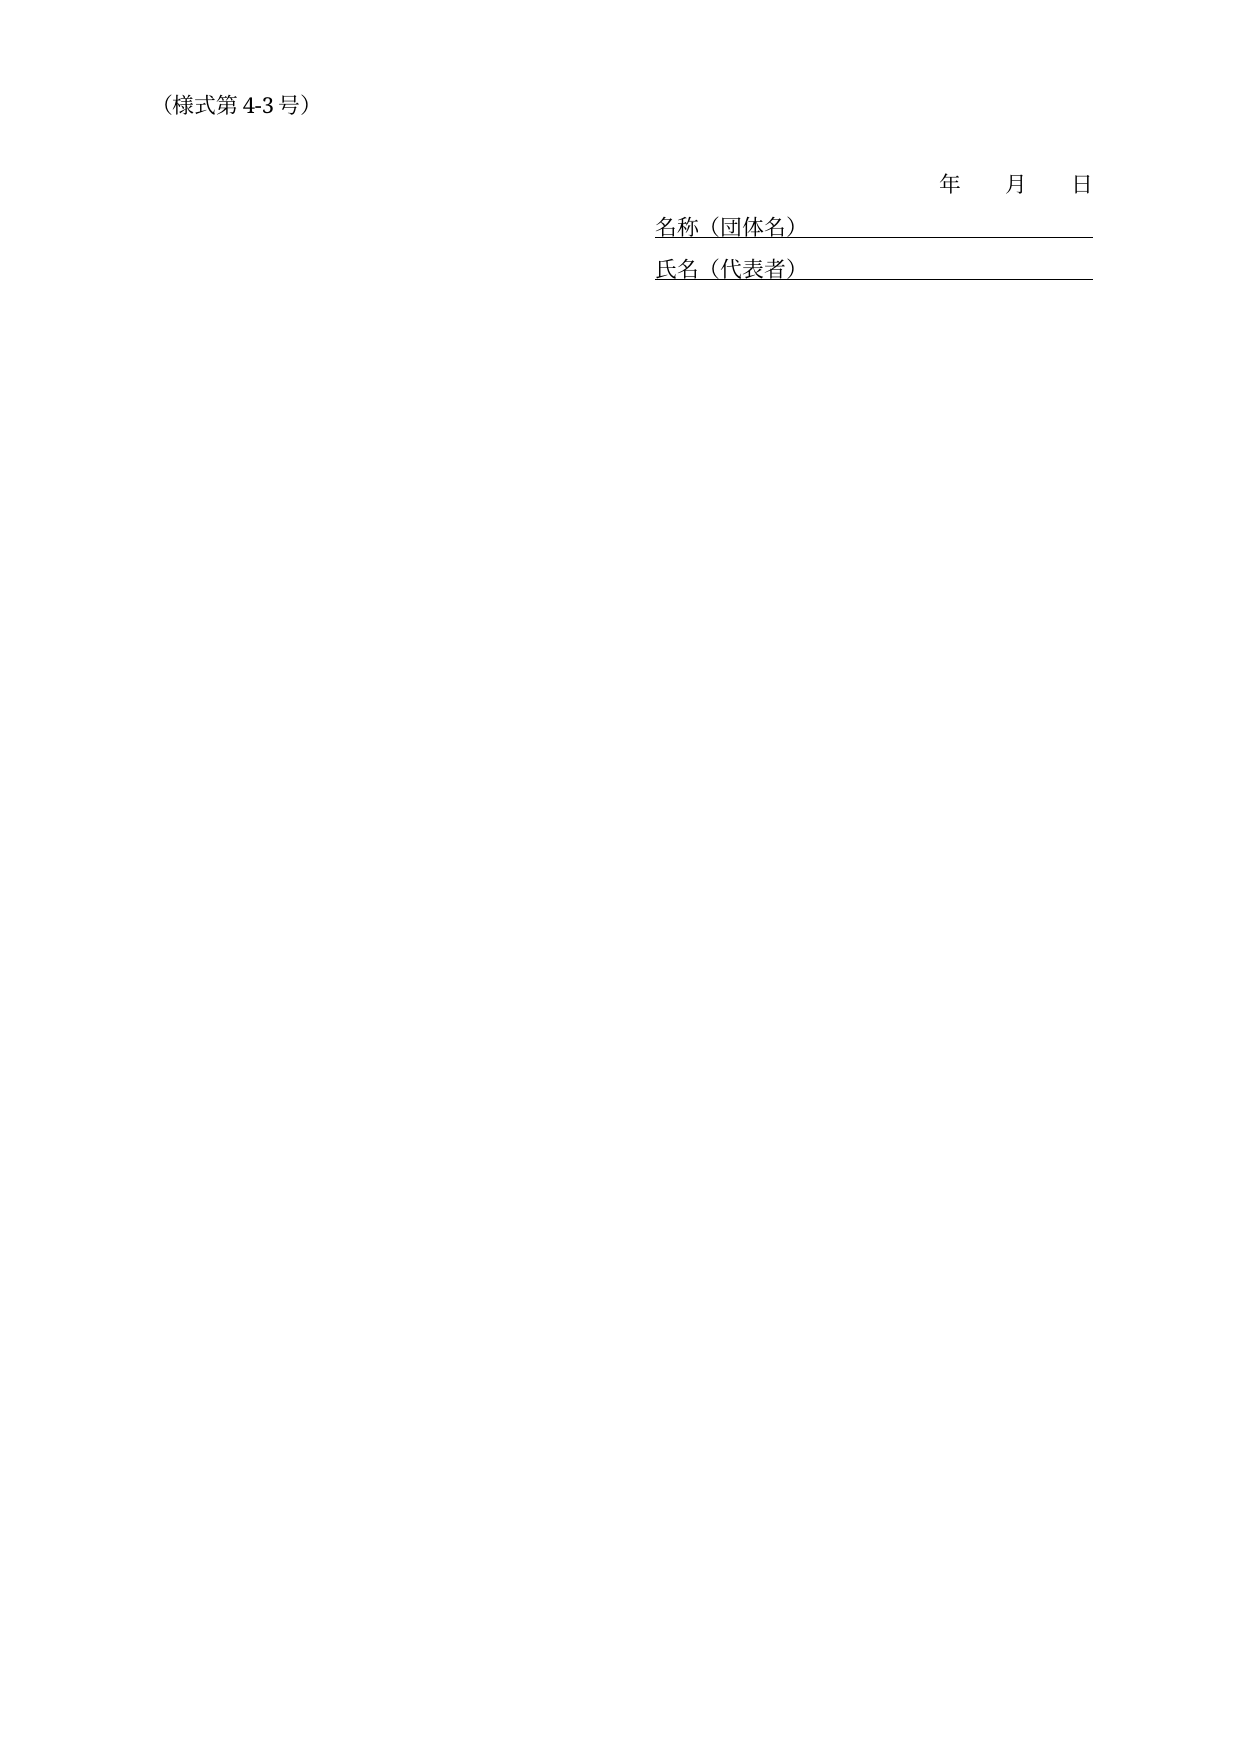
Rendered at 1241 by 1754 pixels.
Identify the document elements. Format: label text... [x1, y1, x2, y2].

text 名称（団体名） [152, 207, 1092, 244]
text 年 月 日 [151, 164, 1092, 202]
text 氏名（代表者） [152, 249, 1092, 286]
